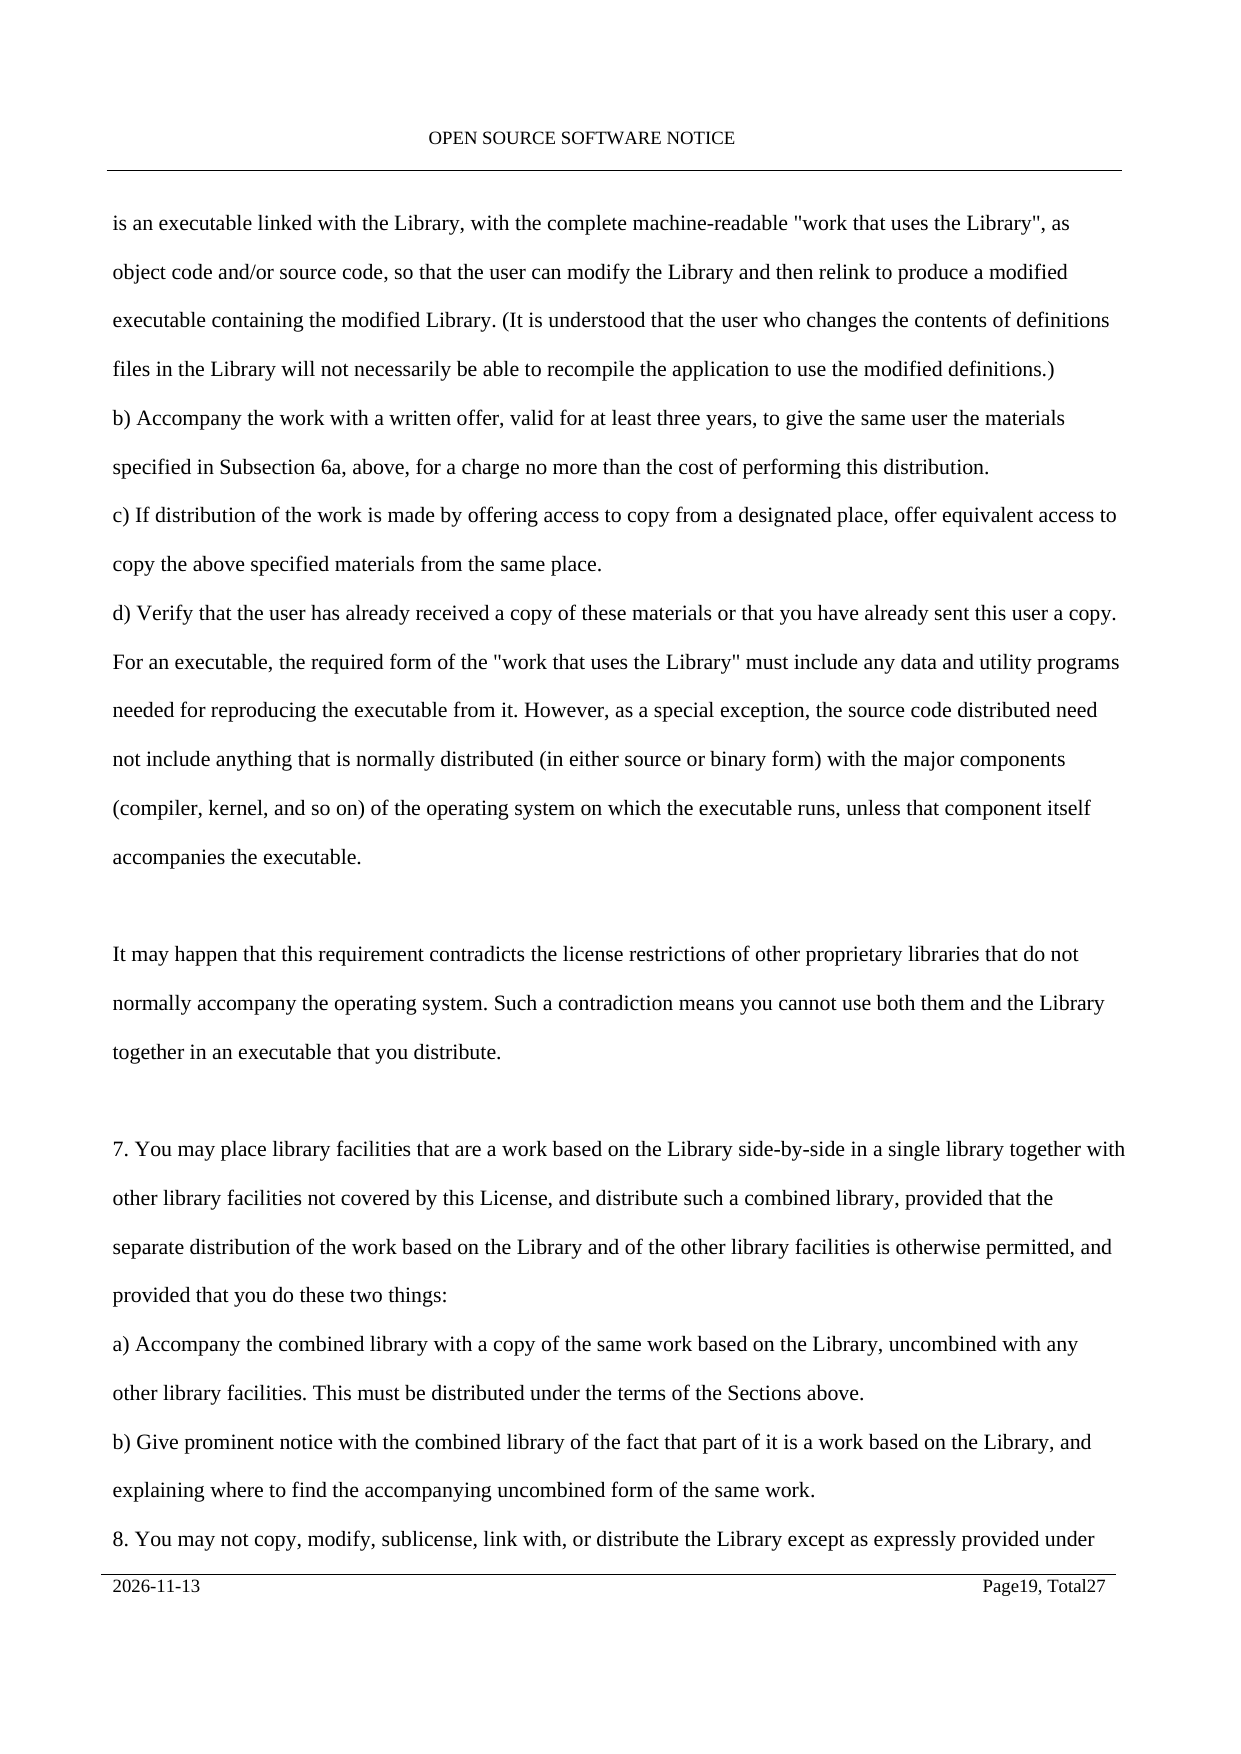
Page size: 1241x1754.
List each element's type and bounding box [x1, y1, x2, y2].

text [112, 206, 1128, 1555]
